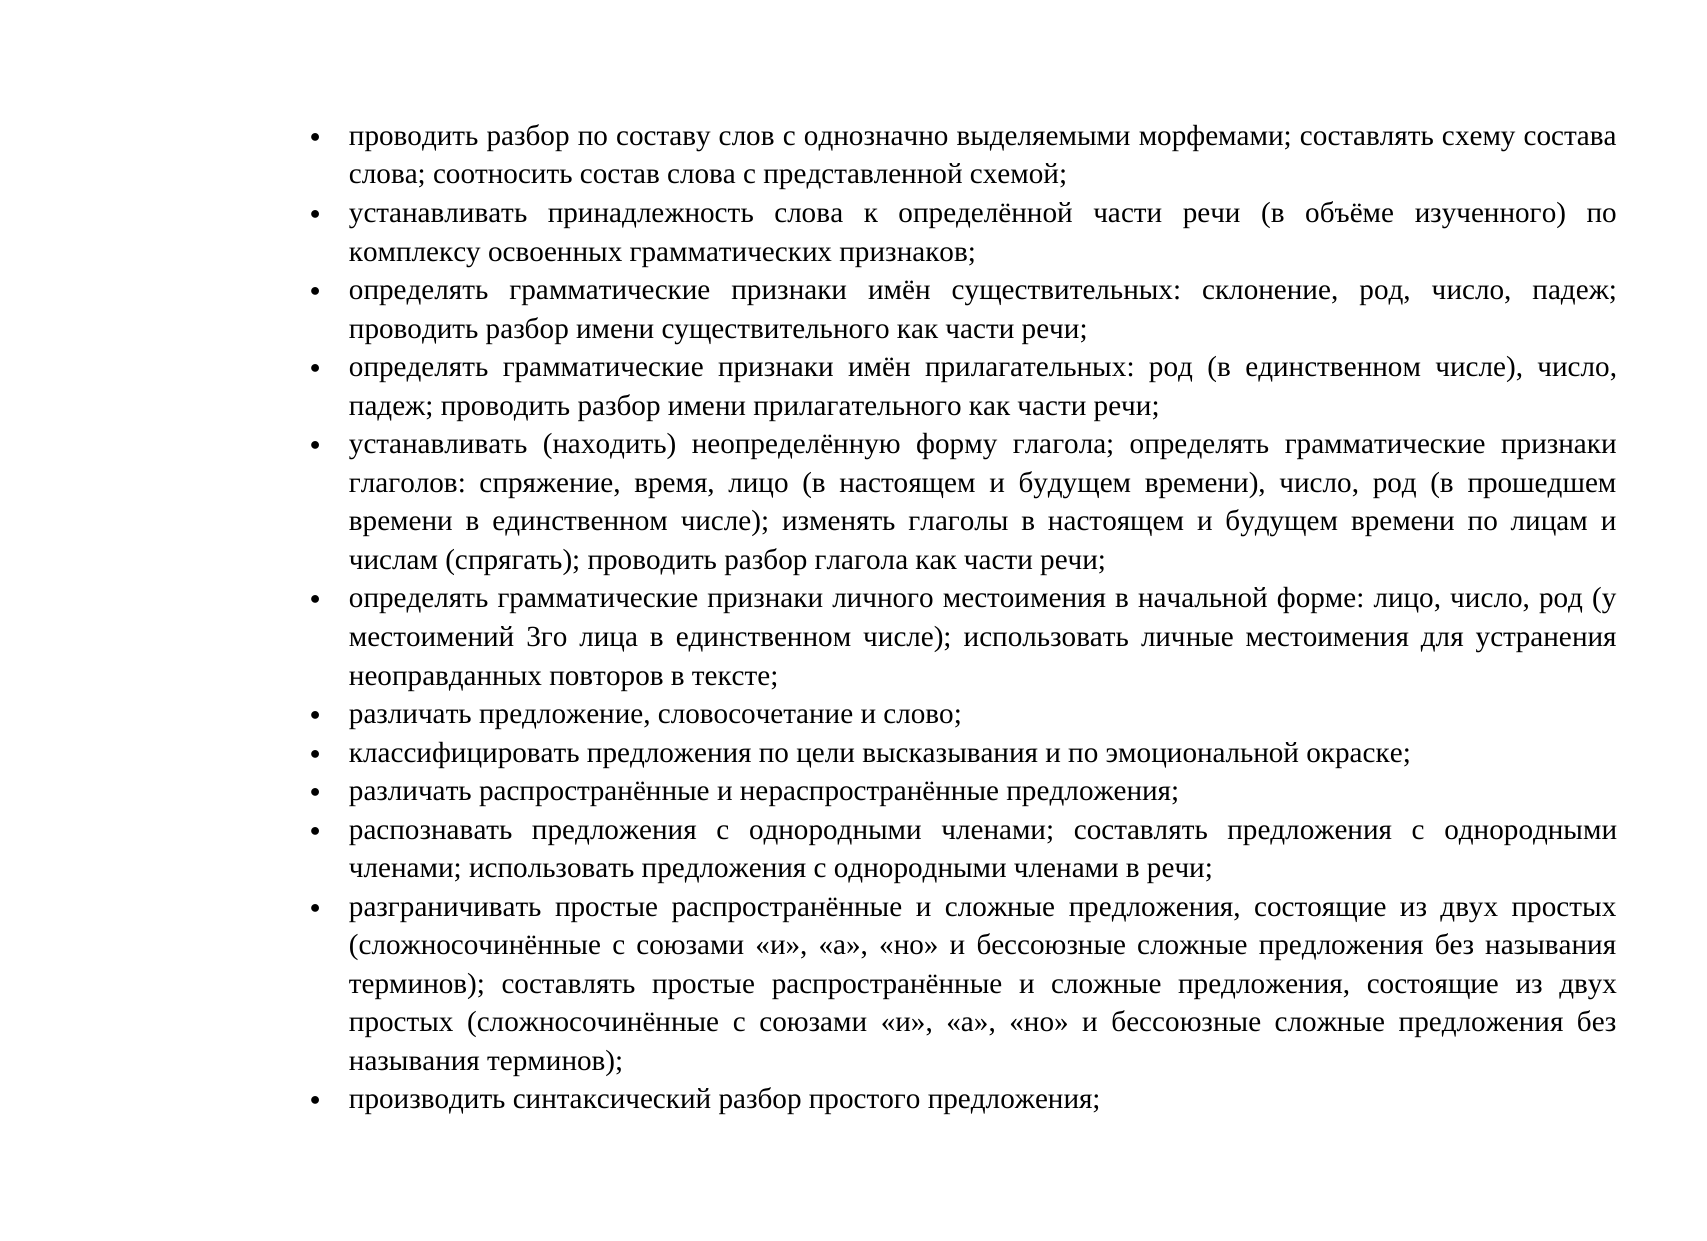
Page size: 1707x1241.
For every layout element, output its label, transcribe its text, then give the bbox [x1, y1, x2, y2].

list разграничивать простые распространённые и сложные предложения, состоящие из двух простых (сложносочинённые с союзами «и», «а», «но» и бессоюзные сложные предложения без называния терминов); составлять простые распространённые и сложные предложения, состоящие из двух простых (сложносочинённые с союзами «и», «а», «но» и бессоюзные сложные предложения без называния терминов); [311, 889, 1618, 1077]
list определять грамматические признаки имён существительных: склонение, род, число, падеж; проводить разбор имени существительного как части речи; [311, 272, 1618, 344]
list различать предложение, словосочетание и слово; [311, 696, 1618, 730]
list определять грамматические признаки имён прилагательных: род (в единственном числе), число, падеж; проводить разбор имени прилагательного как части речи; [311, 349, 1618, 421]
list определять грамматические признаки личного местоимения в начальной форме: лицо, число, род (у местоимений 3го лица в единственном числе); использовать личные местоимения для устранения неоправданных повторов в тексте; [311, 581, 1618, 691]
list производить синтаксический разбор простого предложения; [311, 1082, 1618, 1115]
list устанавливать принадлежность слова к определённой части речи (в объёме изученного) по комплексу освоенных грамматических признаков; [311, 195, 1618, 267]
list различать распространённые и нераспространённые предложения; [311, 773, 1618, 807]
list устанавливать (находить) неопределённую форму глагола; определять грамматические признаки глаголов: спряжение, время, лицо (в настоящем и будущем времени), число, род (в прошедшем времени в единственном числе); изменять глаголы в настоящем и будущем времени по лицам и числам (спрягать); проводить разбор глагола как части речи; [311, 426, 1618, 576]
list классифицировать предложения по цели высказывания и по эмоциональной окраске; [311, 735, 1618, 768]
list распознавать предложения с однородными членами; составлять предложения с однородными членами; использовать предложения с однородными членами в речи; [311, 812, 1618, 884]
list проводить разбор по составу слов с однозначно выделяемыми морфемами; составлять схему состава слова; соотносить состав слова с представленной схемой; [311, 118, 1618, 190]
